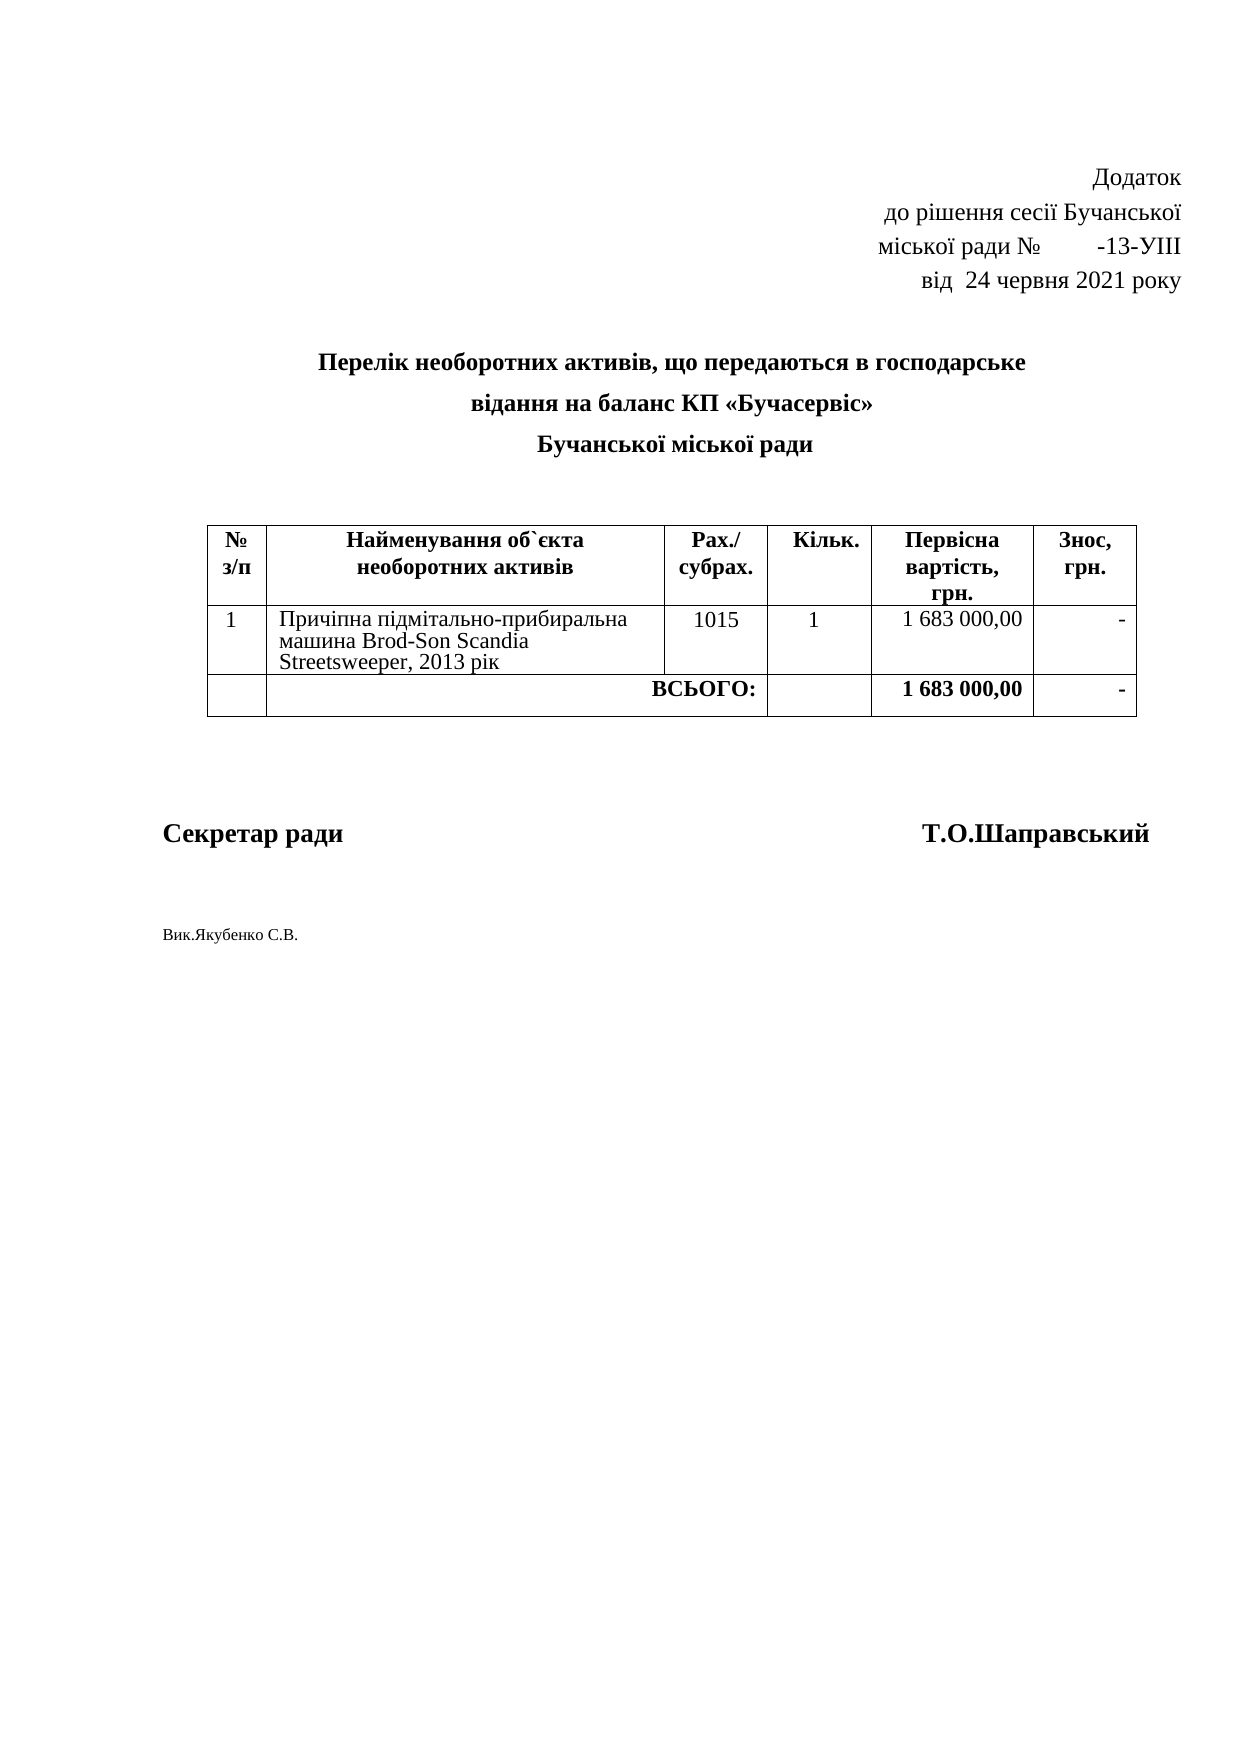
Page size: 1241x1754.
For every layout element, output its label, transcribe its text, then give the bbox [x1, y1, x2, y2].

table_header Найменування об`єкта необоротних активів [267, 526, 664, 605]
table_cell - [1034, 606, 1136, 674]
text Секретар ради Т.О.Шаправський [162, 817, 1181, 848]
table_cell ВСЬОГО: [267, 675, 767, 716]
table_header Кільк. [768, 526, 871, 605]
table_cell 1015 [665, 606, 767, 674]
text до рішення сесії Бучанської [162, 197, 1181, 225]
table_cell Причіпна підмітально-прибиральна машина Brod-Son Scandia Streetsweeper, 2013 рік [267, 606, 664, 674]
table_header Рах./ субрах. [665, 526, 767, 605]
text Перелік необоротних активів, що передаються в господарське [162, 347, 1181, 376]
text Вик.Якубенко С.В. [162, 925, 1181, 944]
table_cell - [1034, 675, 1136, 716]
text від 24 червня 2021 року [162, 266, 1181, 294]
text Бучанської міської ради [162, 429, 1181, 458]
text міської ради № -13-УІІІ [162, 231, 1181, 260]
table_cell 1 [768, 606, 871, 674]
text Додаток [162, 162, 1181, 191]
table_header № з/п [208, 526, 266, 605]
table_cell [768, 675, 871, 716]
table_cell 1 683 000,00 [872, 675, 1033, 716]
text відання на баланс КП «Бучасервіс» [162, 388, 1181, 417]
table_cell 1 683 000,00 [872, 606, 1033, 674]
table_cell 1 [208, 606, 266, 674]
table_cell [208, 675, 266, 716]
table_header Первісна вартість, грн. [872, 526, 1033, 605]
table_header Знос, грн. [1034, 526, 1136, 605]
